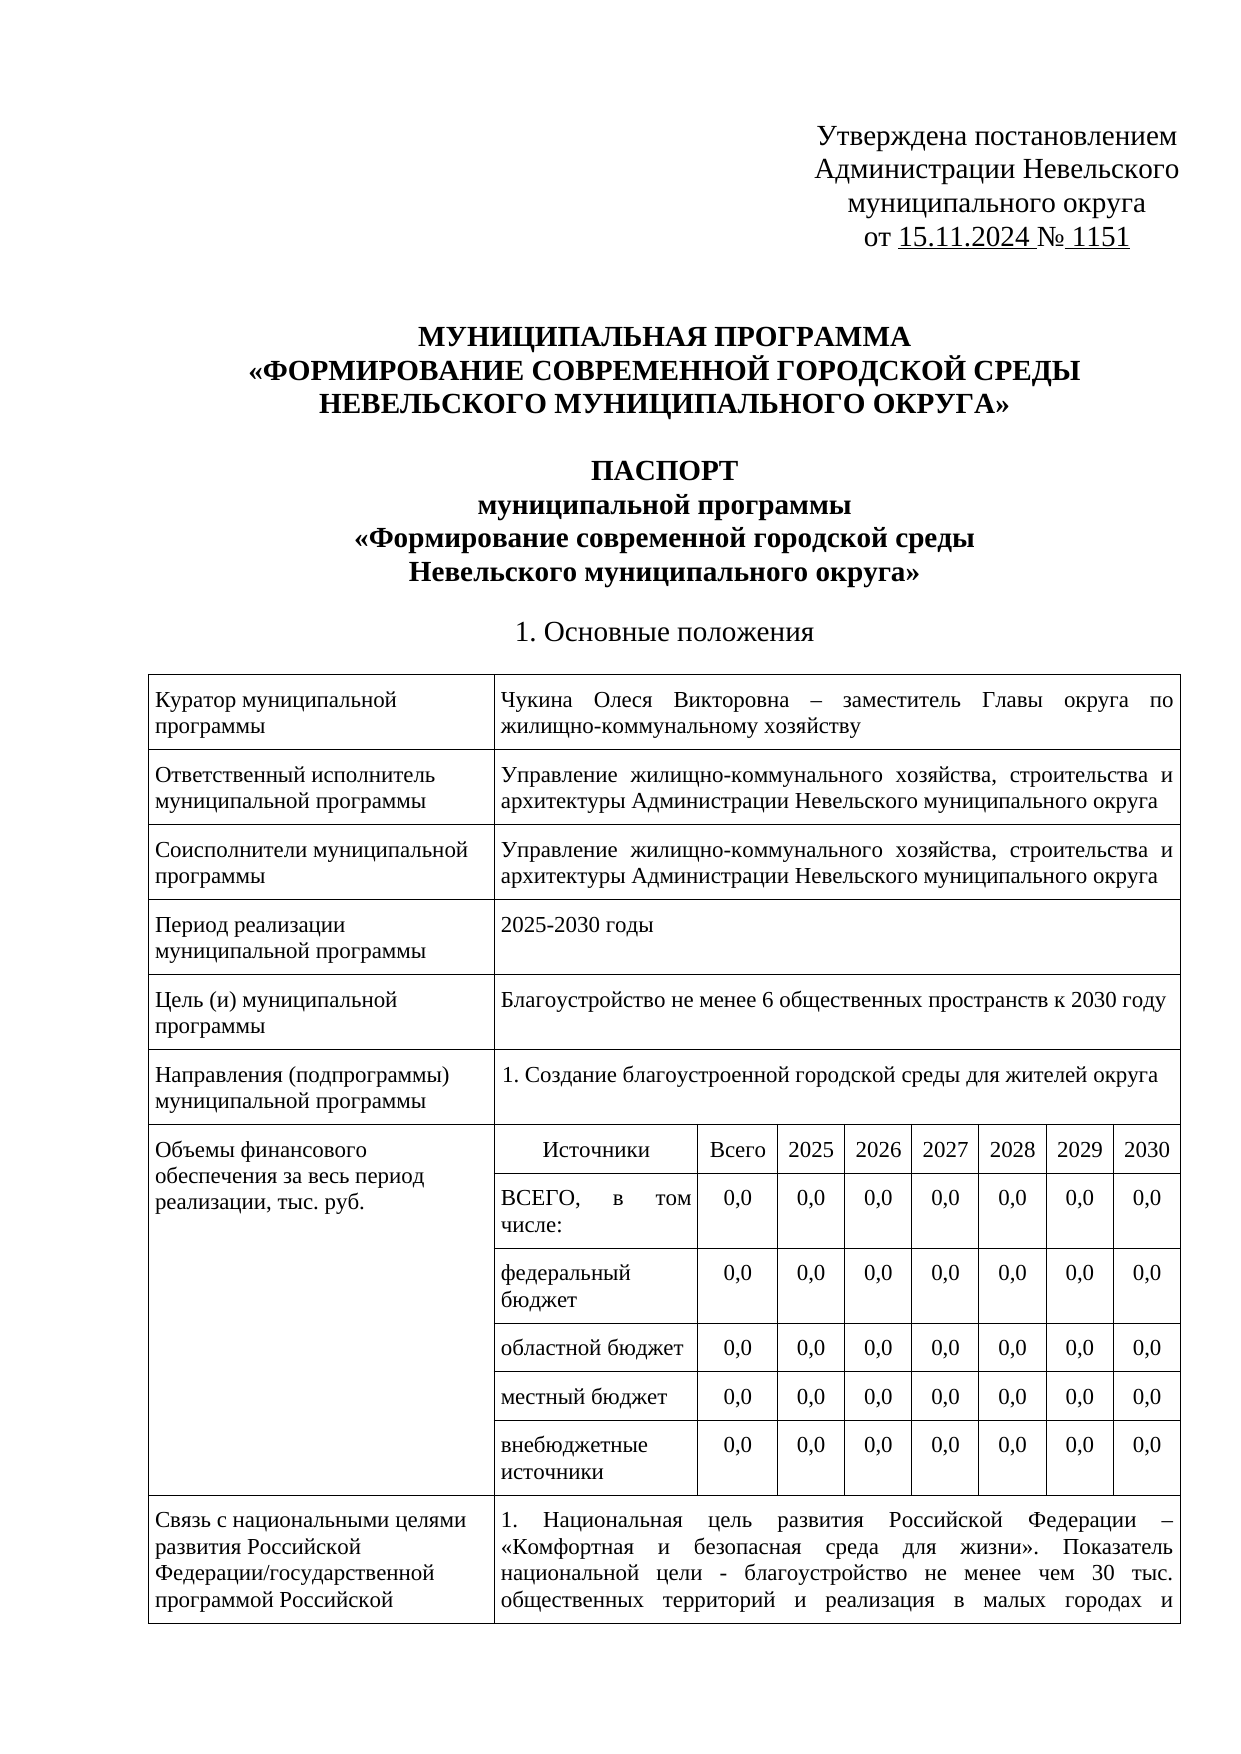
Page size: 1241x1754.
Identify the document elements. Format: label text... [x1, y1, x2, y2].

table_cell Управление жилищно-коммунального хозяйства, строительства и архитектуры Администрации Невельского муниципального округа [495, 825, 1180, 899]
table_cell Благоустройство не менее 6 общественных пространств к 2030 году [495, 975, 1180, 1049]
table_cell 2025 [778, 1125, 844, 1173]
table_cell 2030 [1114, 1125, 1180, 1173]
table_cell 0,0 [845, 1421, 911, 1495]
table_cell 2025-2030 годы [495, 900, 1180, 974]
table_header Чукина Олеся Викторовна – заместитель Главы округа по жилищно-коммунальному хозяйству [495, 675, 1180, 749]
table_cell 0,0 [698, 1324, 777, 1371]
table_cell 0,0 [845, 1174, 911, 1248]
table_cell 0,0 [979, 1421, 1046, 1495]
table_cell 0,0 [912, 1421, 978, 1495]
table_cell 2028 [979, 1125, 1046, 1173]
table_cell Всего [698, 1125, 777, 1173]
table_cell Направления (подпрограммы) муниципальной программы [149, 1050, 494, 1124]
table_cell 0,0 [1047, 1372, 1113, 1420]
text «ФОРМИРОВАНИЕ СОВРЕМЕННОЙ ГОРОДСКОЙ СРЕДЫ [148, 353, 1181, 386]
table_cell 1. Создание благоустроенной городской среды для жителей округа [495, 1050, 1180, 1124]
table_cell 0,0 [979, 1324, 1046, 1371]
table_cell 0,0 [912, 1324, 978, 1371]
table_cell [495, 1496, 1180, 1623]
table_cell внебюджетные источники [495, 1421, 697, 1495]
table_cell 0,0 [912, 1372, 978, 1420]
table_cell 0,0 [912, 1249, 978, 1323]
table_cell 0,0 [778, 1174, 844, 1248]
text МУНИЦИПАЛЬНАЯ ПРОГРАММА [148, 319, 1181, 353]
table_cell Цель (и) муниципальной программы [149, 975, 494, 1049]
table_cell Объемы финансового обеспечения за весь период реализации, тыс. руб. [149, 1125, 494, 1495]
text от 15.11.2024 № 1151 [812, 219, 1181, 252]
text ПАСПОРТ [148, 453, 1181, 487]
table_cell 0,0 [1047, 1174, 1113, 1248]
table_cell 0,0 [698, 1372, 777, 1420]
table_cell 0,0 [1047, 1324, 1113, 1371]
table_cell 0,0 [698, 1249, 777, 1323]
table_cell 0,0 [1114, 1174, 1180, 1248]
text 1. Основные положения [148, 614, 1181, 648]
table_cell 0,0 [698, 1421, 777, 1495]
table_cell Соисполнители муниципальной программы [149, 825, 494, 899]
table_cell ВСЕГО, в том числе: [495, 1174, 697, 1248]
table_cell Период реализации муниципальной программы [149, 900, 494, 974]
table_cell 0,0 [1047, 1421, 1113, 1495]
table_cell 0,0 [979, 1249, 1046, 1323]
table_cell Ответственный исполнитель муниципальной программы [149, 750, 494, 824]
table_cell 0,0 [1114, 1421, 1180, 1495]
table_cell 2029 [1047, 1125, 1113, 1173]
table_cell федеральный бюджет [495, 1249, 697, 1323]
table_cell 0,0 [778, 1372, 844, 1420]
table_cell 0,0 [845, 1372, 911, 1420]
table_cell 0,0 [979, 1174, 1046, 1248]
table_cell Управление жилищно-коммунального хозяйства, строительства и архитектуры Администрации Невельского муниципального округа [495, 750, 1180, 824]
table_cell местный бюджет [495, 1372, 697, 1420]
table_cell Источники [495, 1125, 697, 1173]
text Невельского муниципального округа» [148, 554, 1181, 588]
text Утверждена постановлением Администрации Невельского муниципального округа [812, 118, 1181, 219]
table_cell областной бюджет [495, 1324, 697, 1371]
table_cell 0,0 [778, 1421, 844, 1495]
table_cell 0,0 [1114, 1249, 1180, 1323]
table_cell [149, 1496, 494, 1623]
table_cell 0,0 [1047, 1249, 1113, 1323]
table_cell 0,0 [1114, 1372, 1180, 1420]
table_cell 2027 [912, 1125, 978, 1173]
table_cell 0,0 [845, 1324, 911, 1371]
table_cell 2026 [845, 1125, 911, 1173]
text «Формирование современной городской среды [148, 521, 1181, 554]
table_cell 0,0 [778, 1324, 844, 1371]
table_header Куратор муниципальной программы [149, 675, 494, 749]
table_cell 0,0 [979, 1372, 1046, 1420]
table_cell 0,0 [912, 1174, 978, 1248]
text НЕВЕЛЬСКОГО МУНИЦИПАЛЬНОГО ОКРУГА» [148, 386, 1181, 420]
table_cell 0,0 [1114, 1324, 1180, 1371]
text муниципальной программы [148, 487, 1181, 521]
table_cell 0,0 [698, 1174, 777, 1248]
table_cell 0,0 [778, 1249, 844, 1323]
table_cell 0,0 [845, 1249, 911, 1323]
